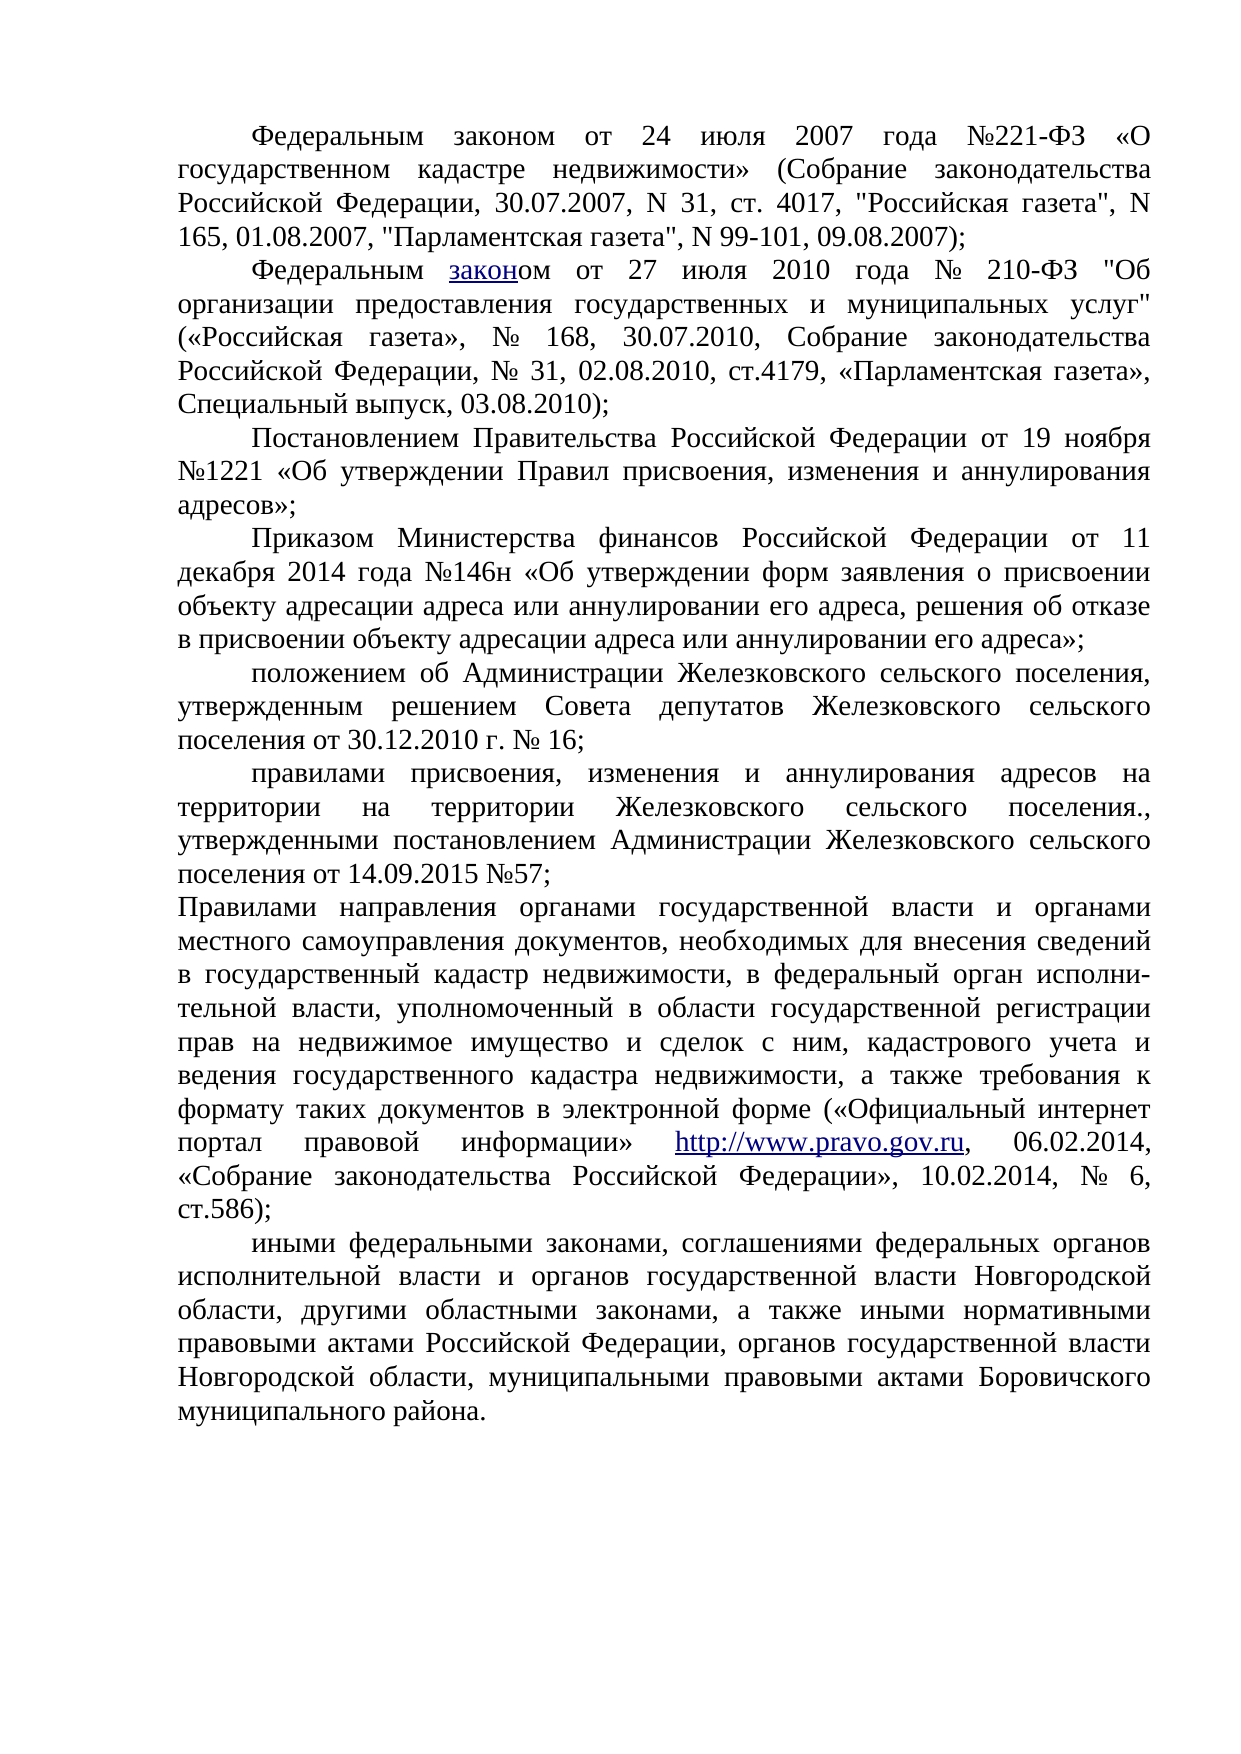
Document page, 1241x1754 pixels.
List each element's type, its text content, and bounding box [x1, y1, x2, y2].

text положением об Администрации Железковского сельского поселения, утвержденным решением Совета депутатов Железковского сельского поселения от 30.12.2010 г. № 16; [177, 655, 1152, 755]
text иными федеральными законами, соглашениями федеральных органов исполнительной власти и органов государственной власти Новгородской области, другими областными законами, а также иными нормативными правовыми актами Российской Федерации, органов государственной власти Новгородской области, муниципальными правовыми актами Боровичского муниципального района. [177, 1225, 1152, 1426]
text Приказом Министерства финансов Российской Федерации от 11 декабря 2014 года №146н «Об утверждении форм заявления о присвоении объекту адресации адреса или аннулировании его адреса, решения об отказе в присвоении объекту адресации адреса или аннулировании его адреса»; [177, 521, 1152, 655]
text правилами присвоения, изменения и аннулирования адресов на территории на территории Железковского сельского поселения., утвержденными постановлением Администрации Железковского сельского поселения от 14.09.2015 №57; [177, 755, 1152, 889]
text Правилами направления органами государственной власти и органами местного самоуправления документов, необходимых для внесения сведений в государственный кадастр недвижимости, в федеральный орган исполни-тельной власти, уполномоченный в области государственной регистрации прав на недвижимое имущество и сделок с ним, кадастрового учета и ведения государственного кадастра недвижимости, а также требования к формату таких документов в электронной форме («Официальный интернет портал правовой информации» http://www.pravo.gov.ru, 06.02.2014, «Собрание законодательства Российской Федерации», 10.02.2014, № 6, ст.586); [177, 889, 1152, 1225]
text Постановлением Правительства Российской Федерации от 19 ноября №1221 «Об утверждении Правил присвоения, изменения и аннулирования адресов»; [177, 420, 1152, 521]
text Федеральным законом от 24 июля 2007 года №221-ФЗ «О государственном кадастре недвижимости» (Собрание законодательства Российской Федерации, 30.07.2007, N 31, ст. 4017, "Российская газета", N 165, 01.08.2007, "Парламентская газета", N 99-101, 09.08.2007); [177, 118, 1152, 252]
text Федеральным законом от 27 июля 2010 года № 210-ФЗ "Об организации предоставления государственных и муниципальных услуг" («Российская газета», № 168, 30.07.2010, Собрание законодательства Российской Федерации, № 31, 02.08.2010, ст.4179, «Парламентская газета», Специальный выпуск, 03.08.2010); [177, 252, 1152, 420]
